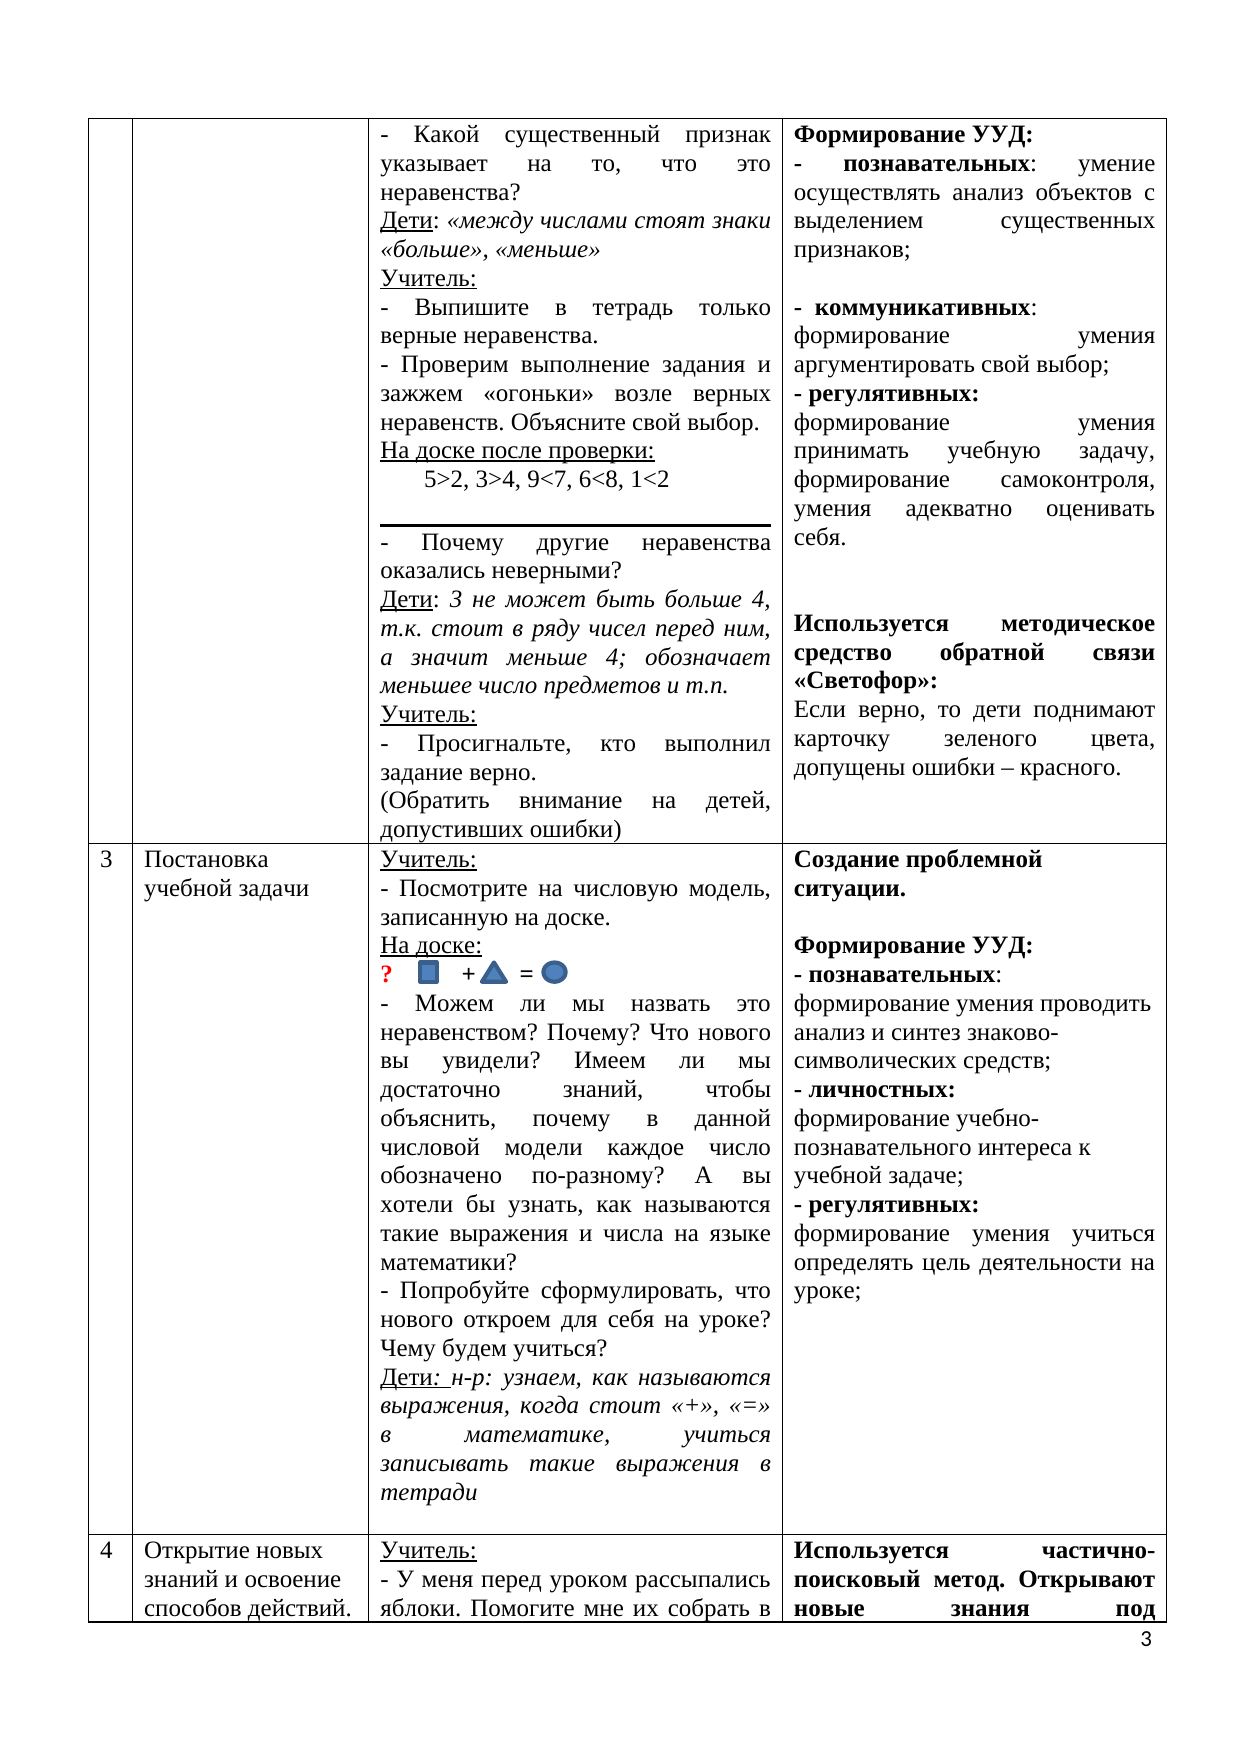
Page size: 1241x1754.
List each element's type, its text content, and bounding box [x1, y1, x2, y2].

table_cell Постановка учебной задачи [133, 844, 368, 1534]
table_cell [783, 1535, 1166, 1621]
table_cell 3 [89, 844, 132, 1534]
table_cell 4 [89, 1535, 132, 1621]
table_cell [783, 119, 1166, 843]
table_cell Создание проблемной ситуации. Формирование УУД: - познавательных: формирование умения проводить анализ и синтез знаково-символических средств; - личностных: формирование учебно-познавательного интереса к учебной задаче; - регулятивных: формирование умения учиться определять цель деятельности на уроке; [783, 844, 1166, 1534]
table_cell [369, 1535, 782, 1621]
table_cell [133, 1535, 368, 1621]
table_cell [369, 119, 782, 843]
table_cell 2 [89, 119, 132, 843]
table_cell Учитель: - Посмотрите на числовую модель, записанную на доске. На доске: ? + = - Можем ли мы назвать это неравенством? Почему? Что нового вы увидели? Имеем ли мы достаточно знаний, чтобы объяснить, почему в данной числовой модели каждое число обозначено по-разному? А вы хотели бы узнать, как называются такие выражения и числа на языке математики? - Попробуйте сформулировать, что нового откроем для себя на уроке? Чему будем учиться? Дети: н-р: узнаем, как называются выражения, когда стоит «+», «=» в математике, учиться записывать такие выражения в тетради [369, 844, 782, 1534]
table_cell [133, 119, 368, 843]
